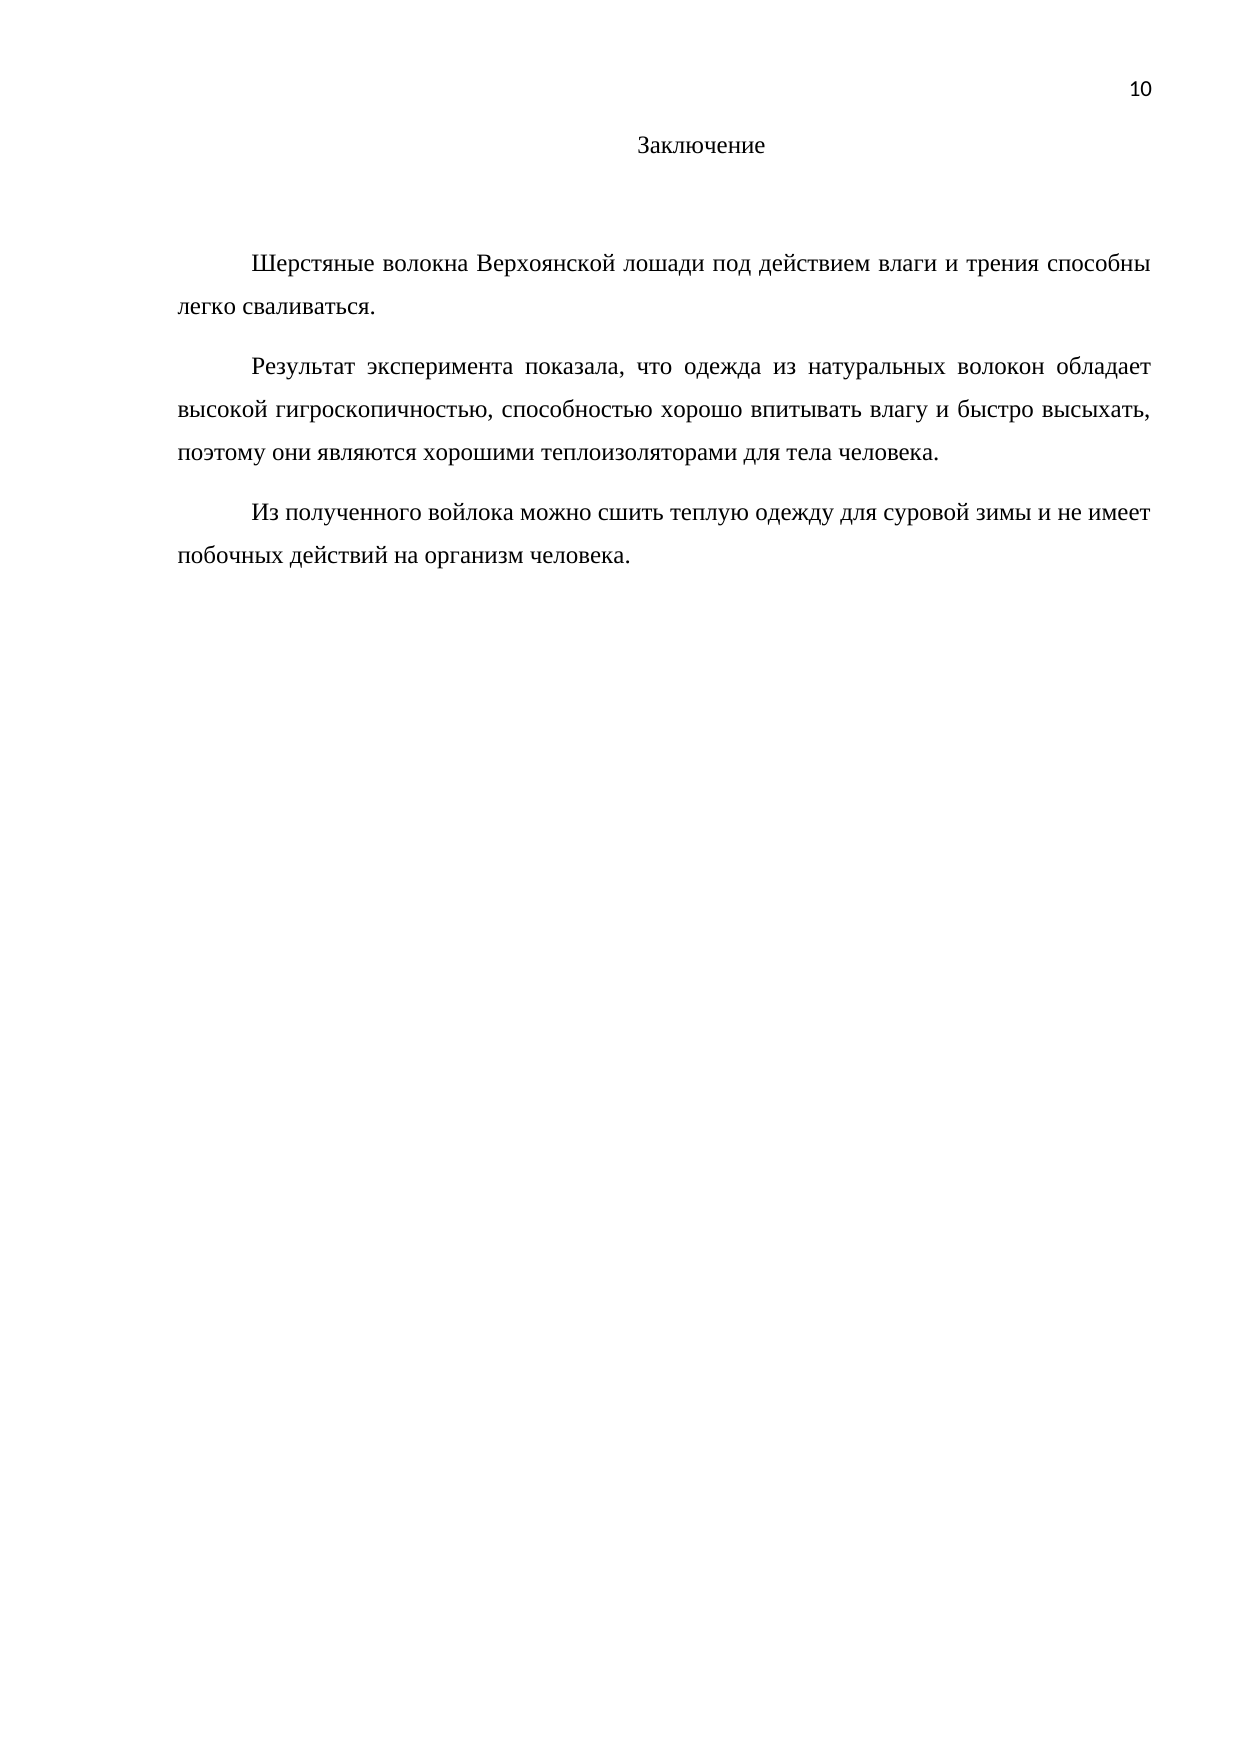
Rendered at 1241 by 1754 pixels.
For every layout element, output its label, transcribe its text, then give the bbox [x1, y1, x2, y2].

text Результат эксперимента показала, что одежда из натуральных волокон обладает высокой гигроскопичностью, способностью хорошо впитывать влагу и быстро высыхать, поэтому они являются хорошими теплоизоляторами для тела человека. [177, 351, 1152, 466]
text Заключение [177, 130, 1152, 158]
text Шерстяные волокна Верхоянской лошади под действием влаги и трения способны легко сваливаться. [177, 248, 1152, 320]
text Из полученного войлока можно сшить теплую одежду для суровой зимы и не имеет побочных действий на организм человека. [177, 497, 1152, 569]
